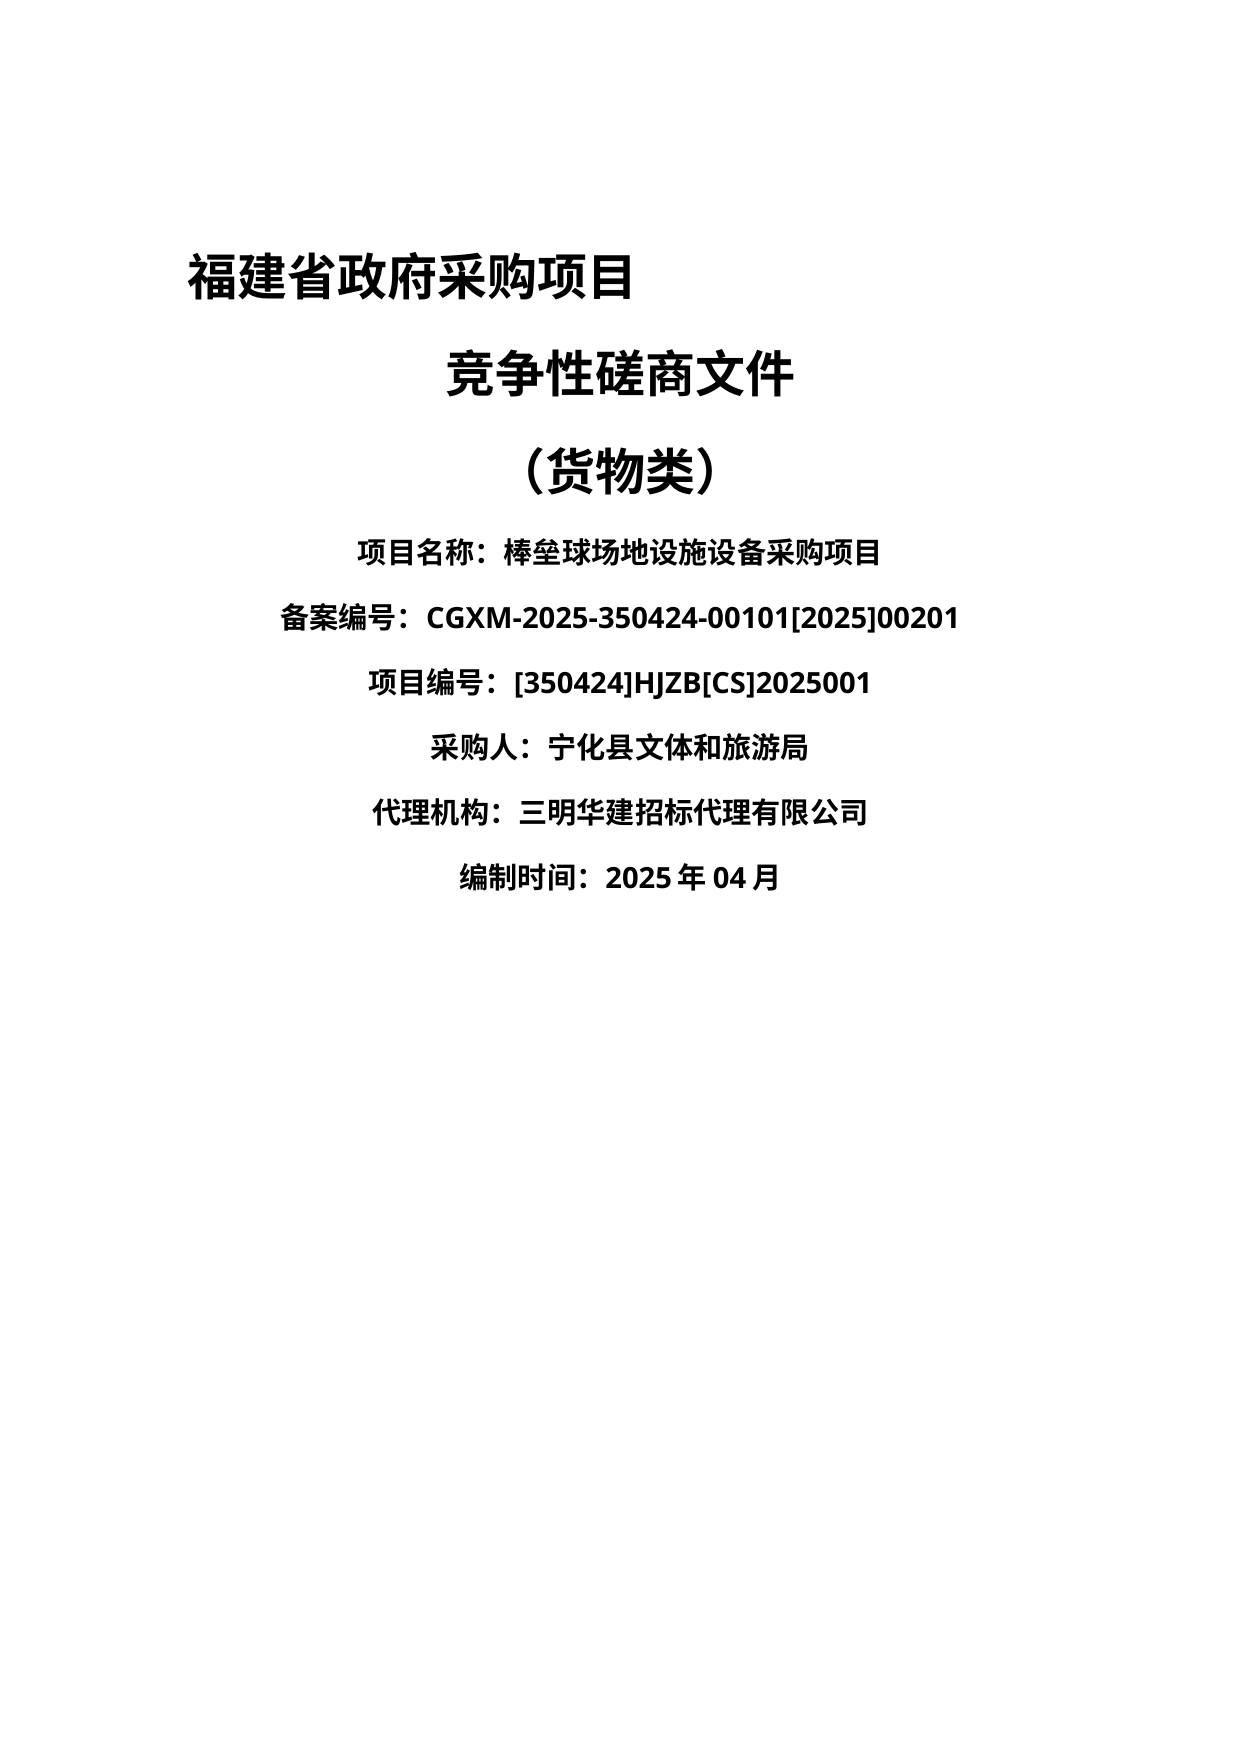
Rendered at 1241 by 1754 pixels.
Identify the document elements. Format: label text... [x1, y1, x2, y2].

text 采购人：宁化县文体和旅游局 [187, 714, 1053, 779]
text 代理机构：三明华建招标代理有限公司 [187, 779, 1053, 844]
text 备案编号：CGXM-2025-350424-00101[2025]00201 [187, 584, 1053, 649]
text （货物类） [187, 422, 1053, 519]
text 项目编号：[350424]HJZB[CS]2025001 [187, 649, 1053, 714]
text 项目名称：棒垒球场地设施设备采购项目 [187, 519, 1053, 584]
text 编制时间：2025年04月 [187, 844, 1053, 909]
text 竞争性磋商文件 [187, 324, 1053, 422]
text 福建省政府采购项目 [187, 227, 1053, 324]
